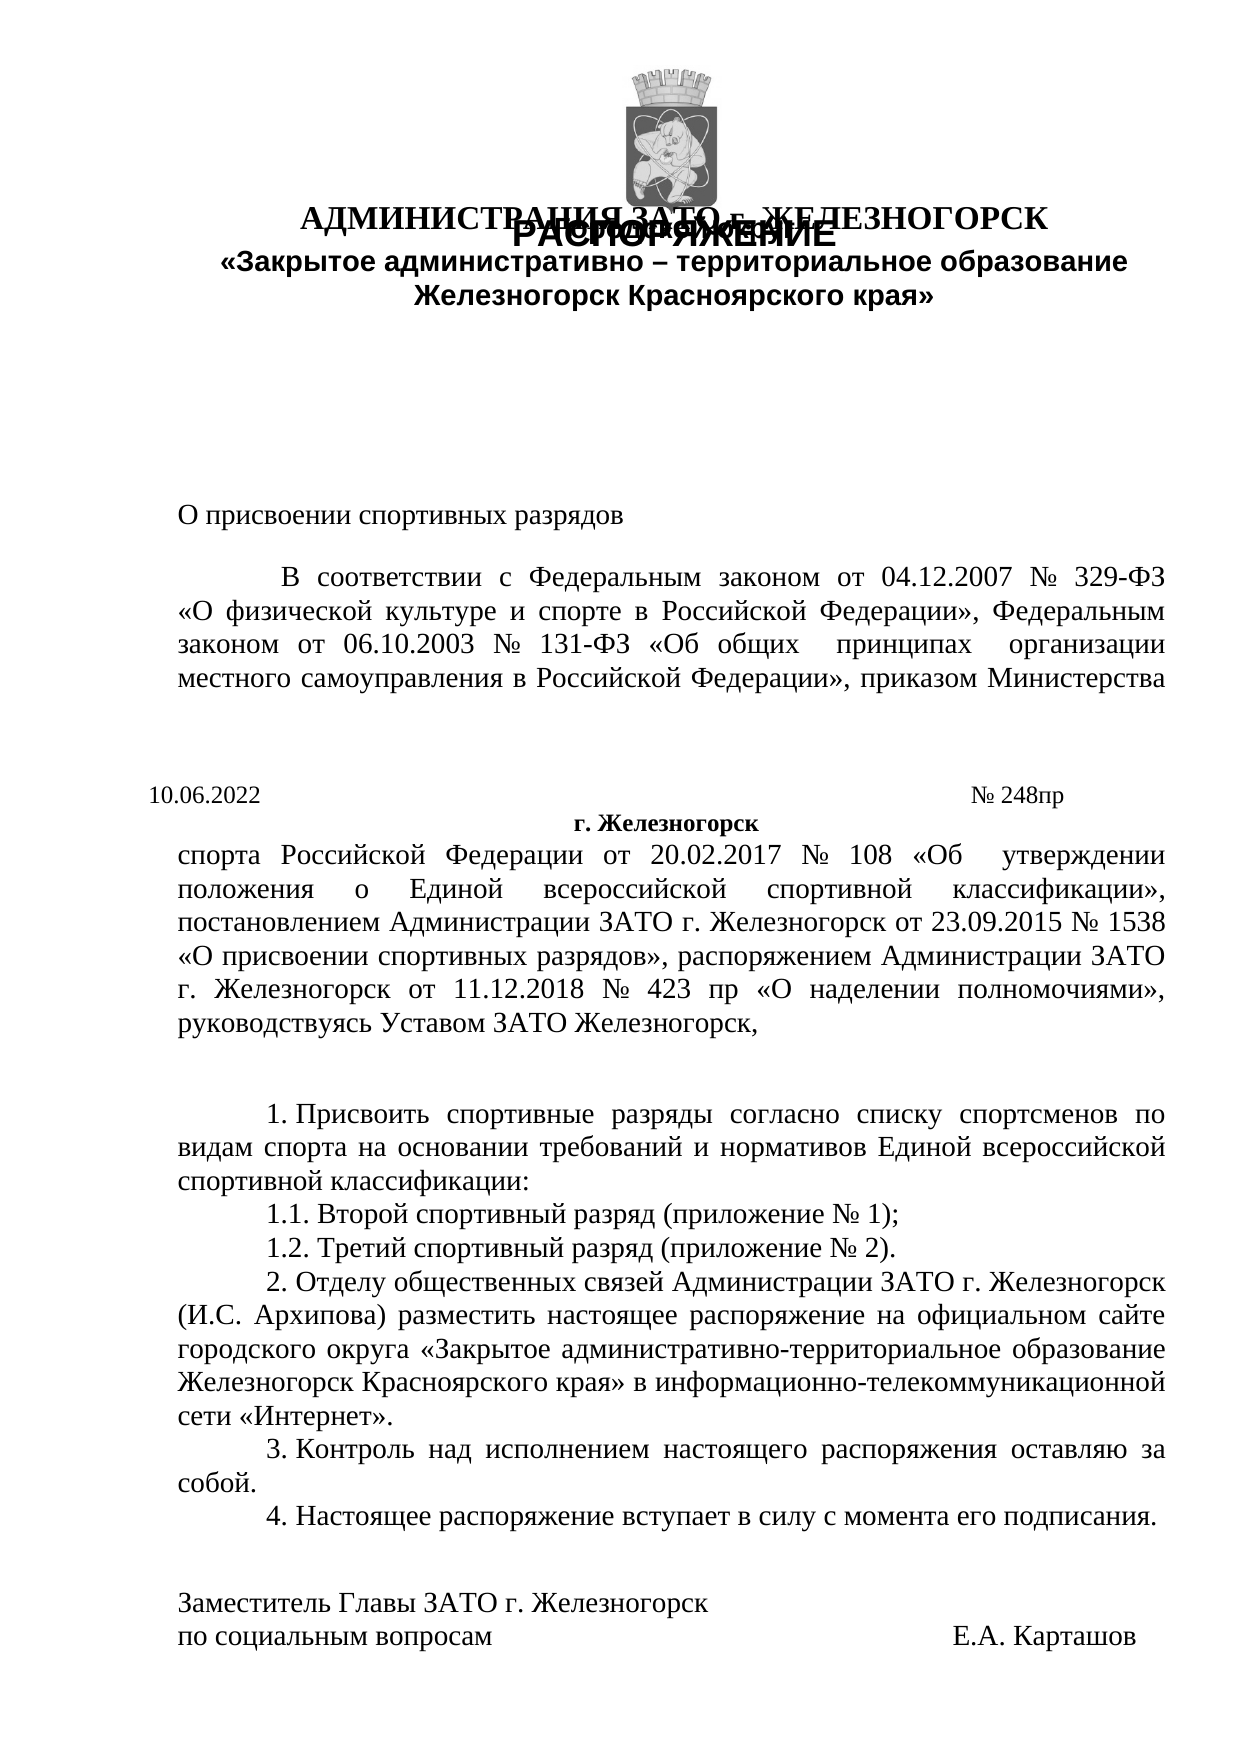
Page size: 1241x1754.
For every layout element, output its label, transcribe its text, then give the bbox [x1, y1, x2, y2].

text по социальным вопросам Е.А. Карташов [177, 1618, 1166, 1652]
text г. Железногорск [148, 808, 1184, 837]
text О присвоении спортивных разрядов [177, 497, 1160, 531]
text В соответствии с Федеральным законом от 04.12.2007 № 329-ФЗ «О физической культуре и спорте в Российской Федерации», Федеральным законом от 06.10.2003 № 131-ФЗ «Об общих принципах организации местного самоуправления в Российской Федерации», приказом Министерства спорта Российской Федерации от 20.02.2017 № 108 «Об утверждении положения о Единой всероссийской спортивной классификации», постановлением Администрации ЗАТО г. Железногорск от 23.09.2015 № 1538 «О присвоении спортивных разрядов», распоряжением Администрации ЗАТО г. Железногорск от 11.12.2018 № 423 пр «О наделении полномочиями», руководствуясь Уставом ЗАТО Железногорск, [177, 559, 1166, 780]
list Контроль над исполнением настоящего распоряжения оставляю за собой. [177, 1431, 1166, 1498]
text РАСПОРЯЖЕНИЕ [158, 211, 1190, 254]
list Присвоить спортивные разряды согласно списку спортсменов по видам спорта на основании требований и нормативов Единой всероссийской спортивной классификации: [177, 1096, 1166, 1197]
list Отделу общественных связей Администрации ЗАТО г. Железногорск (И.С. Архипова) разместить настоящее распоряжение на официальном сайте городского округа «Закрытое административно-территориальное образование Железногорск Красноярского края» в информационно-телекоммуникационной сети «Интернет». [177, 1264, 1166, 1431]
list 1.1. Второй спортивный разряд (приложение № 1); [266, 1197, 1166, 1230]
text 10.06.2022 № 248пр [148, 780, 1184, 808]
list 1.2. Третий спортивный разряд (приложение № 2). [266, 1230, 1166, 1264]
text «Закрытое административно – территориальное образование Железногорск Красноярского края» [158, 254, 1190, 312]
text Заместитель Главы ЗАТО г. Железногорск [177, 1585, 1166, 1618]
subtitle АДМИНИСТРАЦИЯ ЗАТО г. ЖЕЛЕЗНОГОРСК [158, 198, 1190, 211]
list Настоящее распоряжение вступает в силу с момента его подписания. [177, 1498, 1166, 1532]
text В соответствии с Федеральным законом от 04.12.2007 № 329-ФЗ «О физической культуре и спорте в Российской Федерации», Федеральным законом от 06.10.2003 № 131-ФЗ «Об общих принципах организации местного самоуправления в Российской Федерации», приказом Министерства спорта Российской Федерации от 20.02.2017 № 108 «Об утверждении положения о Единой всероссийской спортивной классификации», постановлением Администрации ЗАТО г. Железногорск от 23.09.2015 № 1538 «О присвоении спортивных разрядов», распоряжением Администрации ЗАТО г. Железногорск от 11.12.2018 № 423 пр «О наделении полномочиями», руководствуясь Уставом ЗАТО Железногорск, [177, 837, 1166, 1038]
